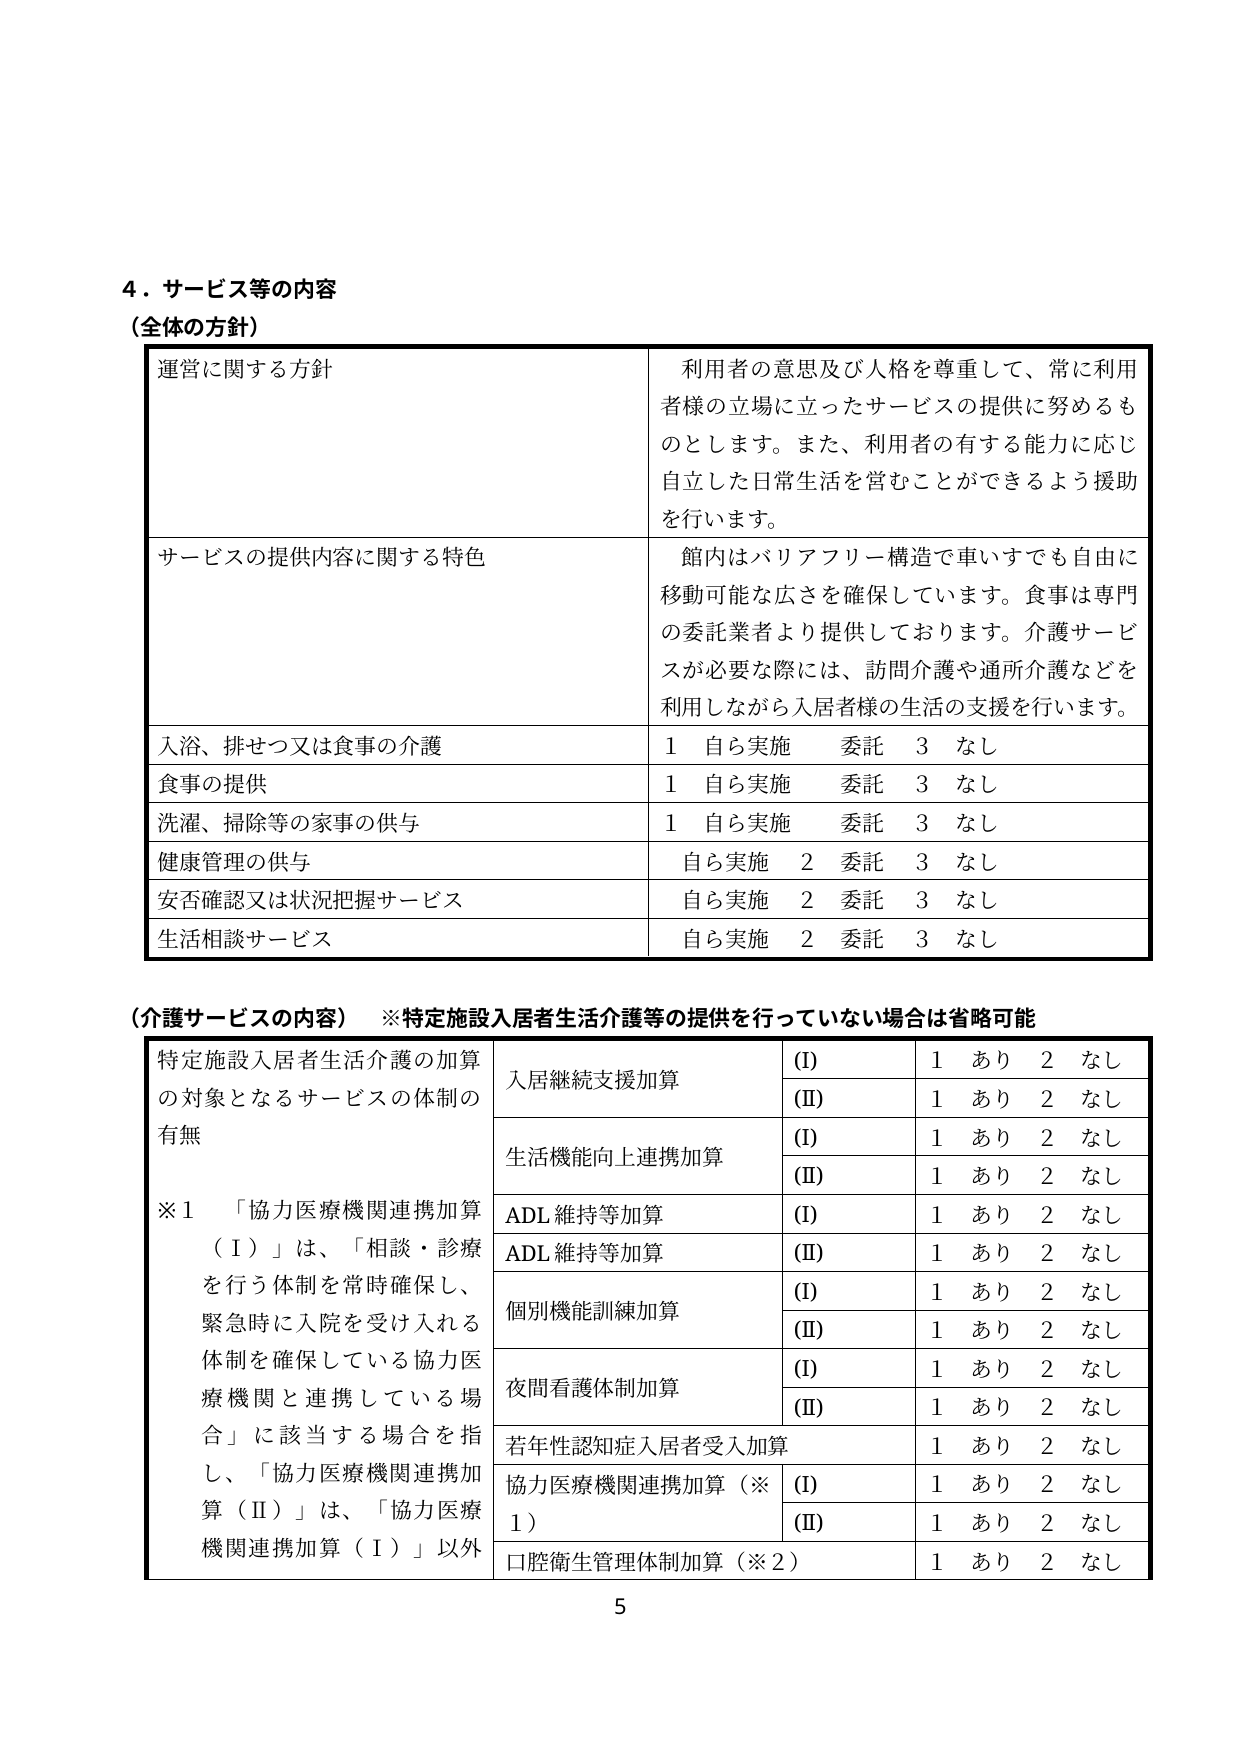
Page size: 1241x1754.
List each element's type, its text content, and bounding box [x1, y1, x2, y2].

table_cell ADL維持等加算 [494, 1234, 782, 1271]
table_cell 健康管理の供与 [149, 842, 648, 879]
table_header 入居継続支援加算 [494, 1041, 782, 1117]
table_cell 協力医療機関連携加算（※１） [494, 1465, 782, 1541]
table_cell 食事の提供 [149, 765, 648, 802]
table_cell (Ⅰ) [783, 1272, 915, 1309]
table_header 特定施設入居者生活介護の加算の対象となるサービスの体制の有無 ※１ 「協力医療機関連携加算（Ⅰ）」は、「相談・診療を行う体制を常時確保し、緊急時に入院を受け入れる体制を確保している協力医療機関と連携している場合」に該当する場合を指し、「協力医療機関連携加算（Ⅱ）」は、「協力医療機関連携加算（Ⅰ）」以外に該当する場合を指す。 ※２ 「地域密着型特定施設入居者生活介護」の指定を受けている場合。 [149, 1041, 493, 1579]
table_cell １ あり ２ なし [916, 1234, 1148, 1271]
table_cell 入浴、排せつ又は食事の介護 [149, 726, 648, 764]
table_cell (Ⅱ) [783, 1311, 915, 1348]
table_cell １ あり ２ なし [916, 1388, 1148, 1425]
table_header (Ⅰ) [783, 1041, 915, 1078]
table_cell １ 自ら実施 委託 ３ なし [649, 726, 1148, 764]
table_cell 安否確認又は状況把握サービス [149, 880, 648, 918]
table_header 運営に関する方針 [149, 349, 648, 537]
table_cell 夜間看護体制加算 [494, 1349, 782, 1425]
table_cell (Ⅰ) [783, 1195, 915, 1232]
table_cell １ 自ら実施 委託 ３ なし [649, 765, 1148, 802]
table_cell 洗濯、掃除等の家事の供与 [149, 803, 648, 841]
table_cell １ あり ２ なし [916, 1503, 1148, 1541]
table_cell １ あり ２ なし [916, 1426, 1148, 1464]
table_header １ あり ２ なし [916, 1041, 1148, 1078]
table_cell １ あり ２ なし [916, 1542, 1148, 1579]
table_header 利用者の意思及び人格を尊重して、常に利用者様の立場に立ったサービスの提供に努めるものとします。また、利用者の有する能力に応じ自立した日常生活を営むことができるよう援助を行います。 [649, 349, 1148, 537]
table_cell １ あり ２ なし [916, 1195, 1148, 1232]
table_cell １ 自ら実施 委託 ３ なし [649, 803, 1148, 841]
table_cell １ あり ２ なし [916, 1465, 1148, 1502]
table_cell 個別機能訓練加算 [494, 1272, 782, 1348]
table_cell 自ら実施 ２ 委託 ３ なし [649, 842, 1148, 879]
table_cell (Ⅱ) [783, 1079, 915, 1117]
table_cell 口腔衛生管理体制加算（※２） [494, 1542, 915, 1579]
table_cell １ あり ２ なし [916, 1118, 1148, 1155]
table_cell ADL維持等加算 [494, 1195, 782, 1232]
table_cell 館内はバリアフリー構造で車いすでも自由に移動可能な広さを確保しています。食事は専門の委託業者より提供しております。介護サービスが必要な際には、訪問介護や通所介護などを利用しながら入居者様の生活の支援を行います。 [649, 538, 1148, 725]
table_cell 自ら実施 ２ 委託 ３ なし [649, 919, 1148, 956]
text （全体の方針） [118, 307, 1122, 344]
table_cell (Ⅱ) [783, 1234, 915, 1271]
table_cell １ あり ２ なし [916, 1156, 1148, 1194]
table_cell １ あり ２ なし [916, 1079, 1148, 1117]
table_cell (Ⅱ) [783, 1156, 915, 1194]
table_cell (Ⅰ) [783, 1349, 915, 1387]
table_cell (Ⅰ) [783, 1465, 915, 1502]
text ４．サービス等の内容 [118, 269, 1122, 307]
table_cell (Ⅰ) [783, 1118, 915, 1155]
table_cell (Ⅱ) [783, 1388, 915, 1425]
table_cell 若年性認知症入居者受入加算 [494, 1426, 915, 1464]
table_cell 生活機能向上連携加算 [494, 1118, 782, 1194]
table_cell １ あり ２ なし [916, 1311, 1148, 1348]
table_cell (Ⅱ) [783, 1503, 915, 1541]
table_cell 生活相談サービス [149, 919, 648, 956]
table_cell 自ら実施 ２ 委託 ３ なし [649, 880, 1148, 918]
table_cell サービスの提供内容に関する特色 [149, 538, 648, 725]
text （介護サービスの内容） ※特定施設入居者生活介護等の提供を行っていない場合は省略可能 [118, 998, 1122, 1036]
table_cell １ あり ２ なし [916, 1349, 1148, 1387]
table_cell １ あり ２ なし [916, 1272, 1148, 1309]
